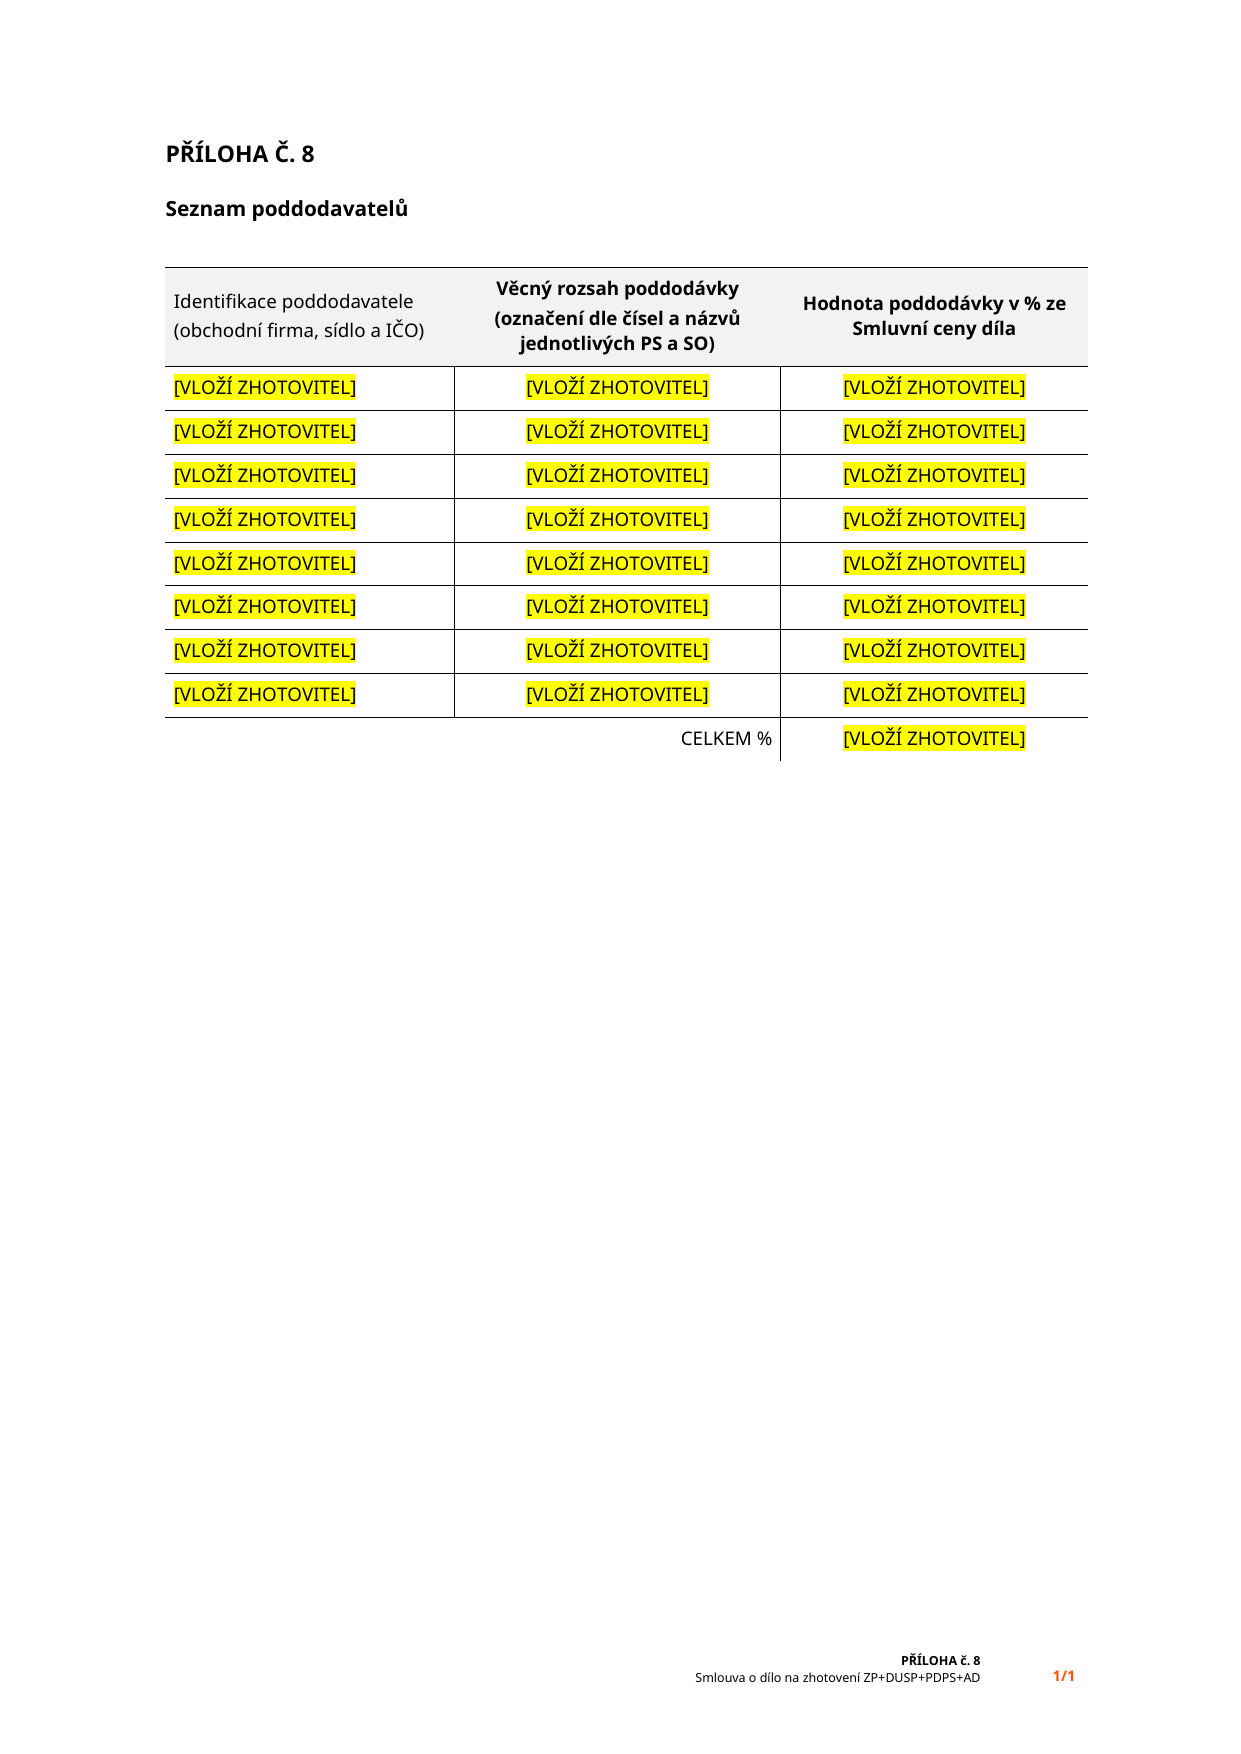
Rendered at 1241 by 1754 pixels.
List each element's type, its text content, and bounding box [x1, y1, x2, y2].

table_cell CELKEM % [165, 718, 780, 761]
table_cell [VLOŽÍ ZHOTOVITEL] [455, 543, 780, 585]
table_cell [VLOŽÍ ZHOTOVITEL] [165, 455, 454, 498]
table_cell [VLOŽÍ ZHOTOVITEL] [781, 718, 1088, 761]
table_header Hodnota poddodávky v % ze Smluvní ceny díla [780, 268, 1088, 366]
table_cell [VLOŽÍ ZHOTOVITEL] [781, 543, 1088, 585]
table_cell [VLOŽÍ ZHOTOVITEL] [165, 367, 454, 410]
table_cell [VLOŽÍ ZHOTOVITEL] [165, 499, 454, 542]
table_cell [VLOŽÍ ZHOTOVITEL] [781, 499, 1088, 542]
table_header Identifikace poddodavatele (obchodní firma, sídlo a IČO) [165, 268, 454, 366]
table_cell [VLOŽÍ ZHOTOVITEL] [455, 411, 780, 454]
table_header Věcný rozsah poddodávky (označení dle čísel a názvů jednotlivých PS a SO) [454, 268, 780, 366]
table_cell [VLOŽÍ ZHOTOVITEL] [455, 499, 780, 542]
table_cell [VLOŽÍ ZHOTOVITEL] [165, 674, 454, 717]
table_cell [VLOŽÍ ZHOTOVITEL] [781, 630, 1088, 673]
table_cell [VLOŽÍ ZHOTOVITEL] [165, 411, 454, 454]
table_cell [VLOŽÍ ZHOTOVITEL] [165, 543, 454, 585]
text Seznam poddodavatelů [165, 194, 1075, 222]
table_cell [VLOŽÍ ZHOTOVITEL] [165, 630, 454, 673]
text Příloha č. 8 [165, 138, 1075, 170]
table_cell [VLOŽÍ ZHOTOVITEL] [455, 455, 780, 498]
table_cell [VLOŽÍ ZHOTOVITEL] [781, 367, 1088, 410]
table_cell [VLOŽÍ ZHOTOVITEL] [781, 674, 1088, 717]
table_cell [VLOŽÍ ZHOTOVITEL] [781, 586, 1088, 629]
table_cell [VLOŽÍ ZHOTOVITEL] [455, 586, 780, 629]
table_cell [VLOŽÍ ZHOTOVITEL] [781, 455, 1088, 498]
table_cell [VLOŽÍ ZHOTOVITEL] [165, 586, 454, 629]
table_cell [VLOŽÍ ZHOTOVITEL] [455, 630, 780, 673]
table_cell [VLOŽÍ ZHOTOVITEL] [455, 367, 780, 410]
table_cell [VLOŽÍ ZHOTOVITEL] [781, 411, 1088, 454]
table_cell [VLOŽÍ ZHOTOVITEL] [455, 674, 780, 717]
